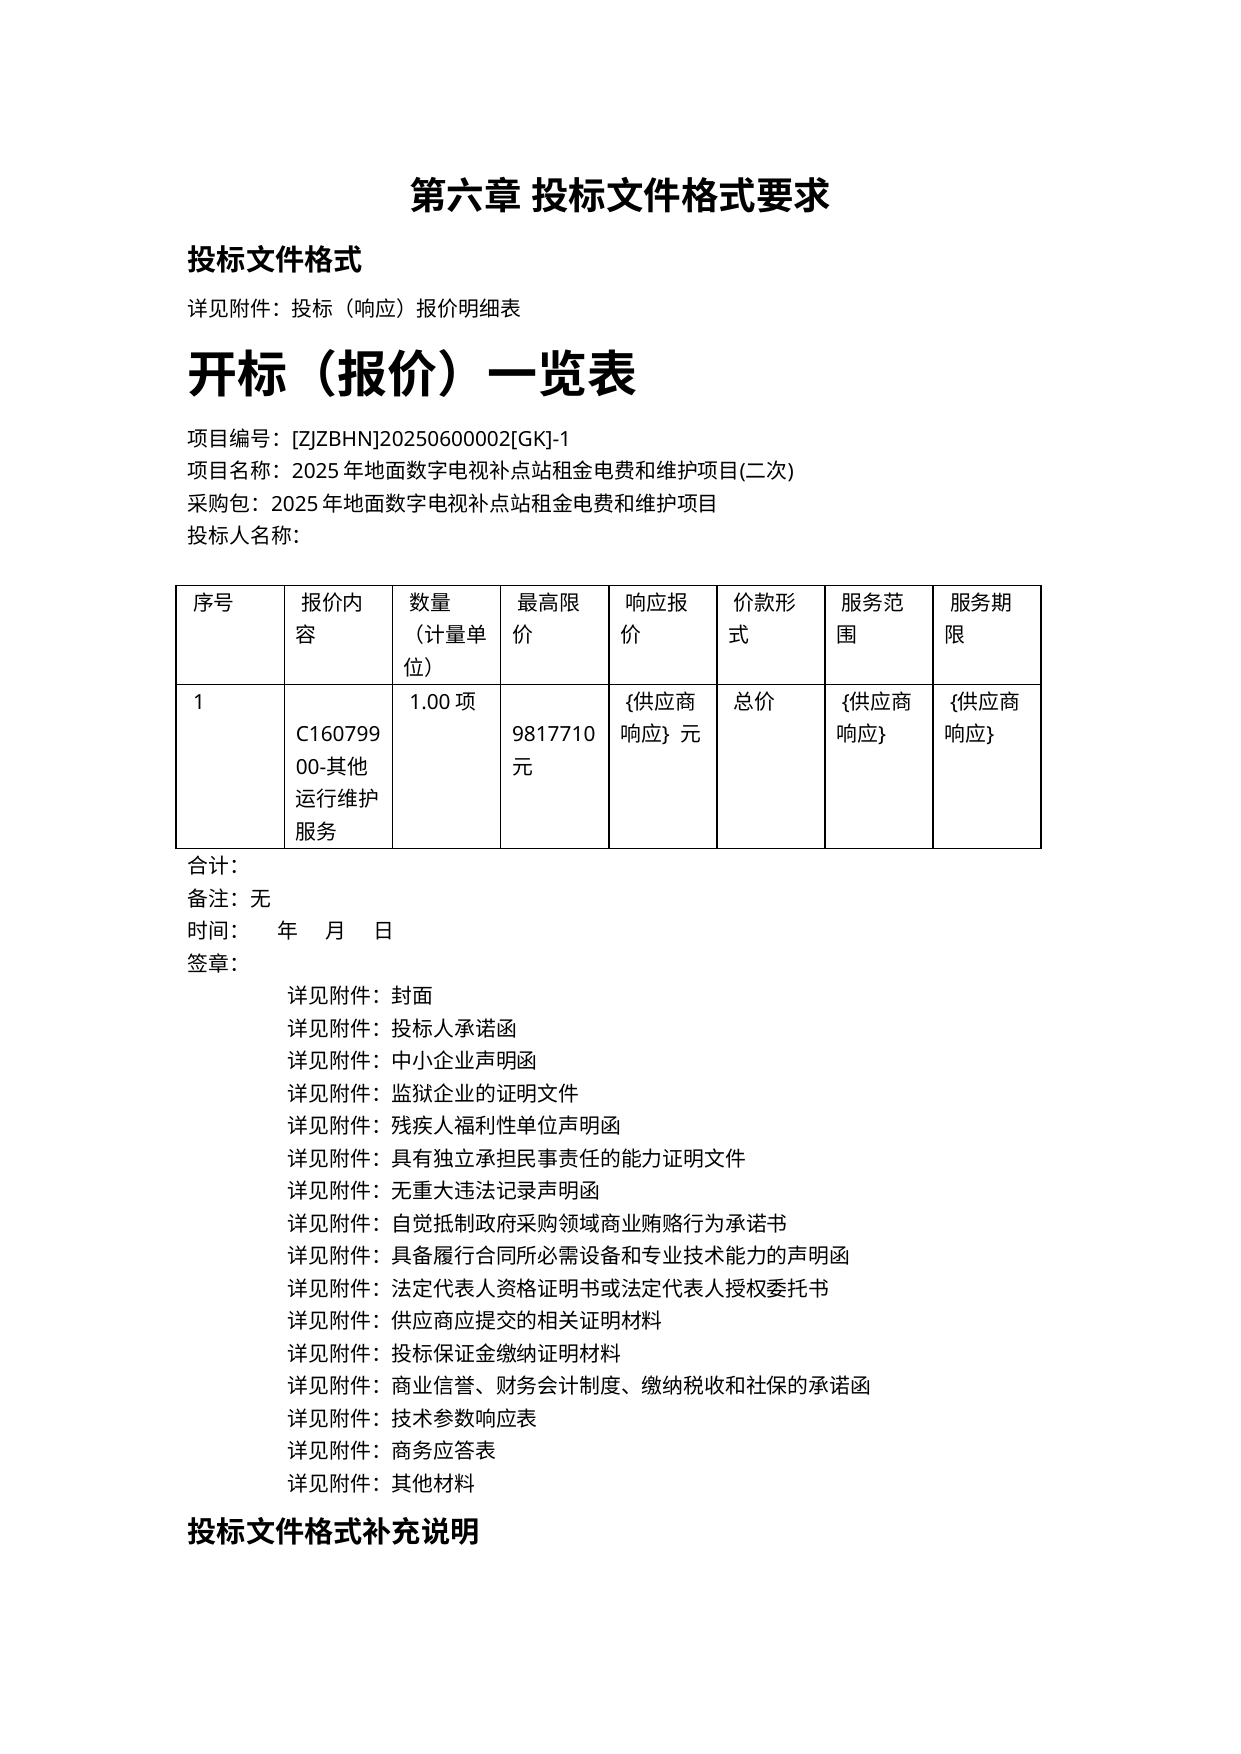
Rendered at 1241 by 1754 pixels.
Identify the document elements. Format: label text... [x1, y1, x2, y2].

text 签章： [187, 947, 1053, 979]
text 详见附件：残疾人福利性单位声明函 [187, 1109, 1053, 1142]
text 详见附件：投标保证金缴纳证明材料 [187, 1337, 1053, 1369]
table_cell 1 [177, 685, 284, 848]
table_cell {供应商响应} [826, 685, 932, 848]
text 详见附件：中小企业声明函 [187, 1044, 1053, 1077]
table_header 数量（计量单位） [393, 586, 500, 683]
text 详见附件：监狱企业的证明文件 [187, 1077, 1053, 1109]
text 详见附件：投标人承诺函 [187, 1012, 1053, 1044]
text 详见附件：技术参数响应表 [187, 1402, 1053, 1434]
text 投标人名称： [187, 519, 1053, 552]
text 详见附件：具备履行合同所必需设备和专业技术能力的声明函 [187, 1239, 1053, 1272]
text 详见附件：投标（响应）报价明细表 [187, 292, 1053, 324]
text 采购包：2025年地面数字电视补点站租金电费和维护项目 [187, 487, 1053, 519]
table_cell 9817710 元 [501, 685, 608, 848]
text 第六章 投标文件格式要求 [187, 162, 1053, 227]
text 详见附件：其他材料 [187, 1467, 1053, 1499]
text 详见附件：自觉抵制政府采购领域商业贿赂行为承诺书 [187, 1207, 1053, 1239]
text 详见附件：商务应答表 [187, 1434, 1053, 1467]
text 合计： [187, 849, 1053, 882]
table_header 服务范围 [826, 586, 932, 683]
table_header 服务期限 [934, 586, 1040, 683]
text 时间： 年 月 日 [187, 914, 1053, 947]
table_cell {供应商响应} 元 [610, 685, 716, 848]
table_cell 1.00项 [393, 685, 500, 848]
table_header 序号 [177, 586, 284, 683]
text 详见附件：法定代表人资格证明书或法定代表人授权委托书 [187, 1272, 1053, 1304]
table_header 最高限价 [501, 586, 608, 683]
text 投标文件格式 [187, 227, 1053, 292]
text 开标（报价）一览表 [187, 324, 1053, 422]
text 详见附件：无重大违法记录声明函 [187, 1174, 1053, 1207]
text 投标文件格式补充说明 [187, 1499, 1053, 1564]
text 详见附件：商业信誉、财务会计制度、缴纳税收和社保的承诺函 [187, 1369, 1053, 1402]
text 详见附件：封面 [187, 979, 1053, 1012]
text 详见附件：具有独立承担民事责任的能力证明文件 [187, 1142, 1053, 1174]
table_cell 总价 [718, 685, 824, 848]
table_header 报价内容 [285, 586, 392, 683]
text 项目编号：[ZJZBHN]20250600002[GK]-1 [187, 422, 1053, 454]
text 备注：无 [187, 882, 1053, 914]
text 项目名称：2025年地面数字电视补点站租金电费和维护项目(二次) [187, 454, 1053, 487]
table_header 响应报价 [610, 586, 716, 683]
text 详见附件：供应商应提交的相关证明材料 [187, 1304, 1053, 1337]
table_cell C16079900-其他运行维护服务 [285, 685, 392, 848]
table_header 价款形式 [718, 586, 824, 683]
table_cell {供应商响应} [934, 685, 1040, 848]
